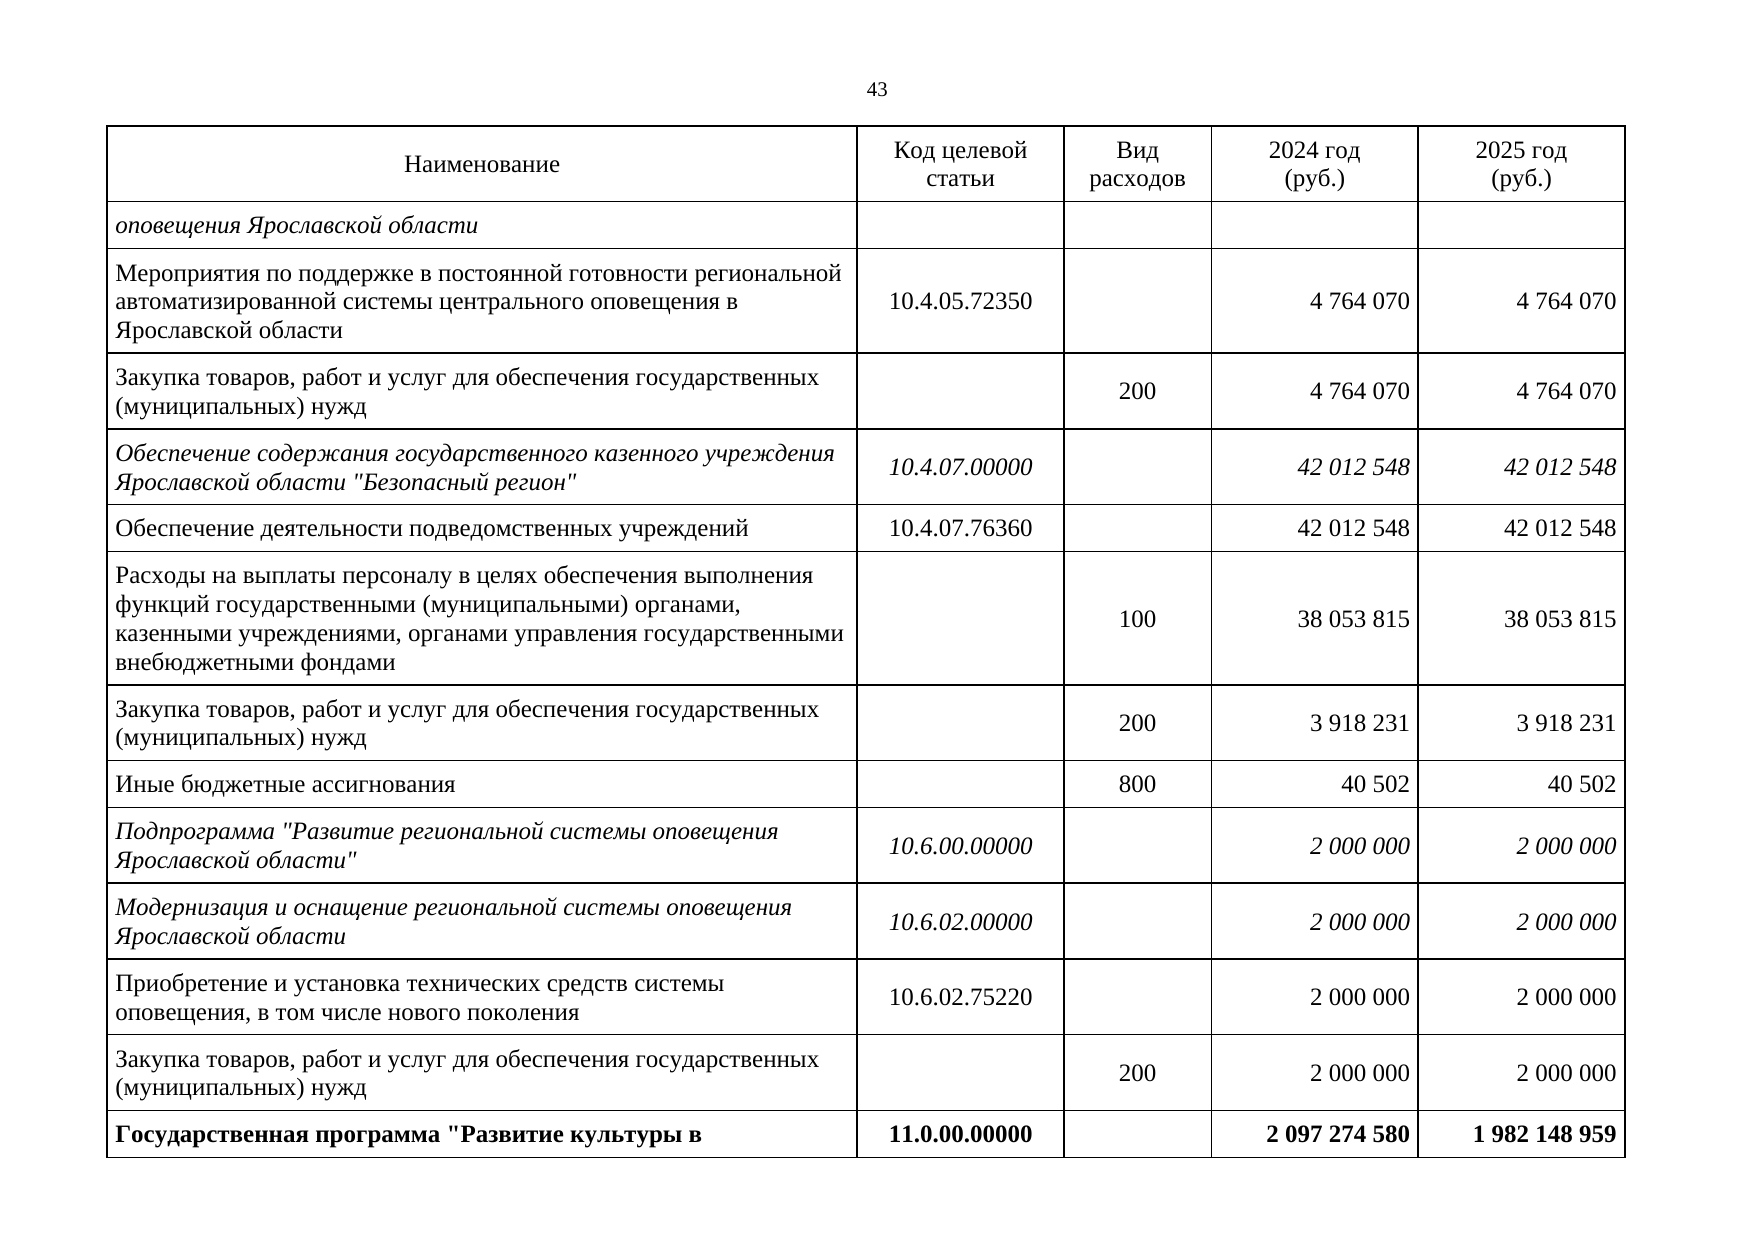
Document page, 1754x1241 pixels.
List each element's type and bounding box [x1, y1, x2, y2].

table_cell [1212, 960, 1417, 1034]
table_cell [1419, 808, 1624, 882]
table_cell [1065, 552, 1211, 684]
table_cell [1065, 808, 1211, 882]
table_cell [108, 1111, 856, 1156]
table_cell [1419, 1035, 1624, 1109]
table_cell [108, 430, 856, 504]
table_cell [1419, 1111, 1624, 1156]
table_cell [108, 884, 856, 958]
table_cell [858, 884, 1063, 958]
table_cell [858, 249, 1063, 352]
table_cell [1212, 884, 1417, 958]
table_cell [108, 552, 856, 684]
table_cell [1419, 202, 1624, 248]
table_header [1419, 127, 1624, 201]
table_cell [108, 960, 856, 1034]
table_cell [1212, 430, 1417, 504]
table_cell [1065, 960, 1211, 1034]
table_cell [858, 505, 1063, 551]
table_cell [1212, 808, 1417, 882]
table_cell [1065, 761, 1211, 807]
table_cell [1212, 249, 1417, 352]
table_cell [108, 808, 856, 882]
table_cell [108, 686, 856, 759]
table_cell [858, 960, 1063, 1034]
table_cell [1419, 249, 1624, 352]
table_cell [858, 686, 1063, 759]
table_header [108, 127, 856, 201]
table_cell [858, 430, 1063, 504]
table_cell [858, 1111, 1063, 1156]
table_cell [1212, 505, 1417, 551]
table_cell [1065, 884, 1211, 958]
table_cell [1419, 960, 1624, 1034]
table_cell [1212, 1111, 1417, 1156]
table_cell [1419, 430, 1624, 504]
table_header [858, 127, 1063, 201]
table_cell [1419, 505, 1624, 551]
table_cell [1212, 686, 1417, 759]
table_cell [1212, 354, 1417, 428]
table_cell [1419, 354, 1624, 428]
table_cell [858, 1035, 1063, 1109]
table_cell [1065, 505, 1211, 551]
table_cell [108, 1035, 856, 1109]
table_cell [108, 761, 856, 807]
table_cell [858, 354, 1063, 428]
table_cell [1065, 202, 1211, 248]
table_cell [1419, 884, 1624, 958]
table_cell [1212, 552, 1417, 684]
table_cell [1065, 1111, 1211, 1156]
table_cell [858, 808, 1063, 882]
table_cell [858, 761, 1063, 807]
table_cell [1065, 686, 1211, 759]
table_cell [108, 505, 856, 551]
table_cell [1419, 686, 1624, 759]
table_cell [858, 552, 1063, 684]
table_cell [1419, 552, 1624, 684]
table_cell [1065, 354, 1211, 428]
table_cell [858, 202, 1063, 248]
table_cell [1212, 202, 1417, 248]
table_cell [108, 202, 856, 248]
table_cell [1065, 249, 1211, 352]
table_header [1065, 127, 1211, 201]
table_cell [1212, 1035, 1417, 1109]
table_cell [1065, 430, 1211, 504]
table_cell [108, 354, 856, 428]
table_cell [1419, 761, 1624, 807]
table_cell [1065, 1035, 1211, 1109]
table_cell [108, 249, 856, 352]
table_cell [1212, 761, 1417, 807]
table_header [1212, 127, 1417, 201]
